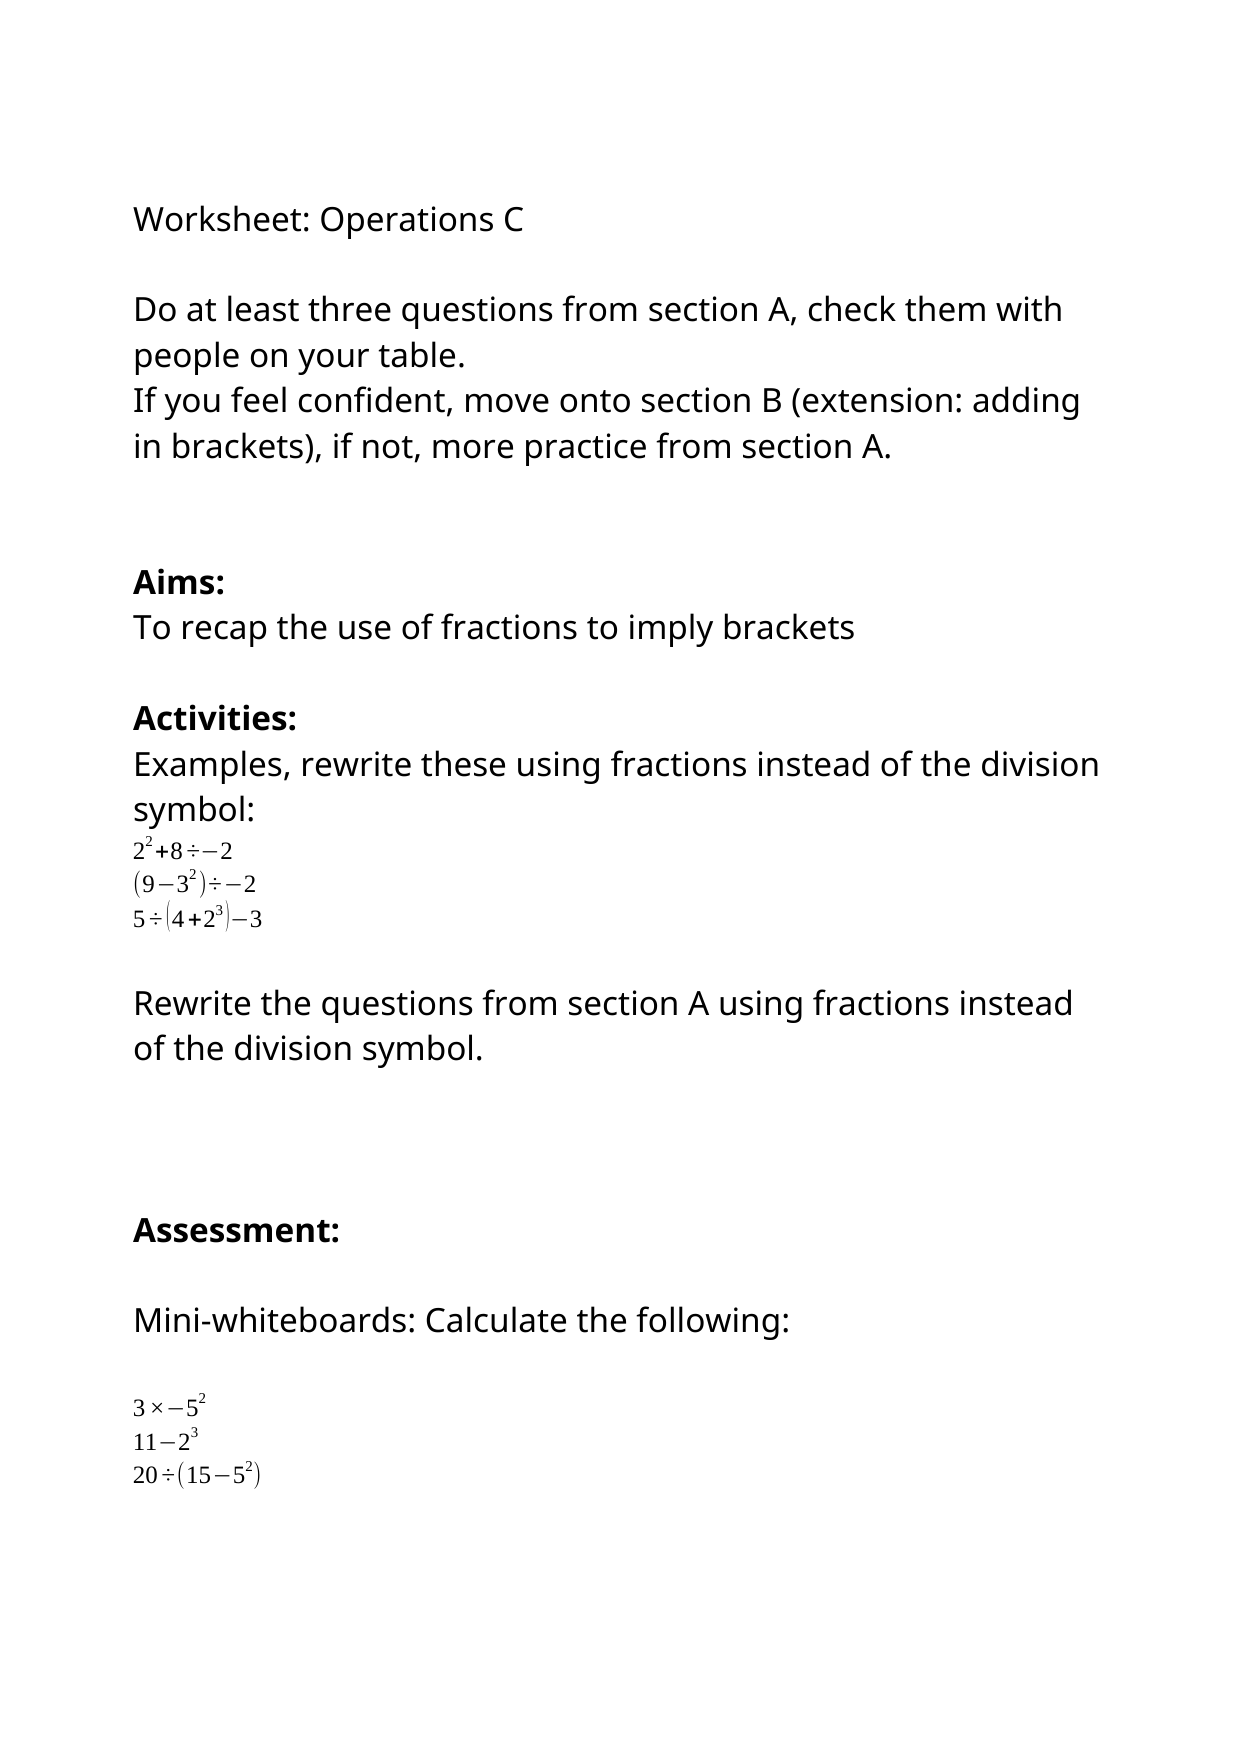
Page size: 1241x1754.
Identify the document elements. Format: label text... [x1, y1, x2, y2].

text Rewrite the questions from section A using fractions instead of the division symbol. [133, 979, 1107, 1070]
text Worksheet: Operations C [133, 195, 1107, 241]
text Do at least three questions from section A, check them with people on your table. [133, 286, 1107, 377]
text Activities: [133, 695, 1107, 740]
text If you feel confident, move onto section B (extension: adding in brackets), if not, more practice from section A. [133, 377, 1107, 468]
text Examples, rewrite these using fractions instead of the division symbol: [133, 740, 1107, 831]
text Assessment: [133, 1206, 1107, 1252]
text Mini-whiteboards: Calculate the following: [133, 1297, 1107, 1343]
text Aims: [133, 559, 1107, 604]
text To recap the use of fractions to imply brackets [133, 604, 1107, 649]
